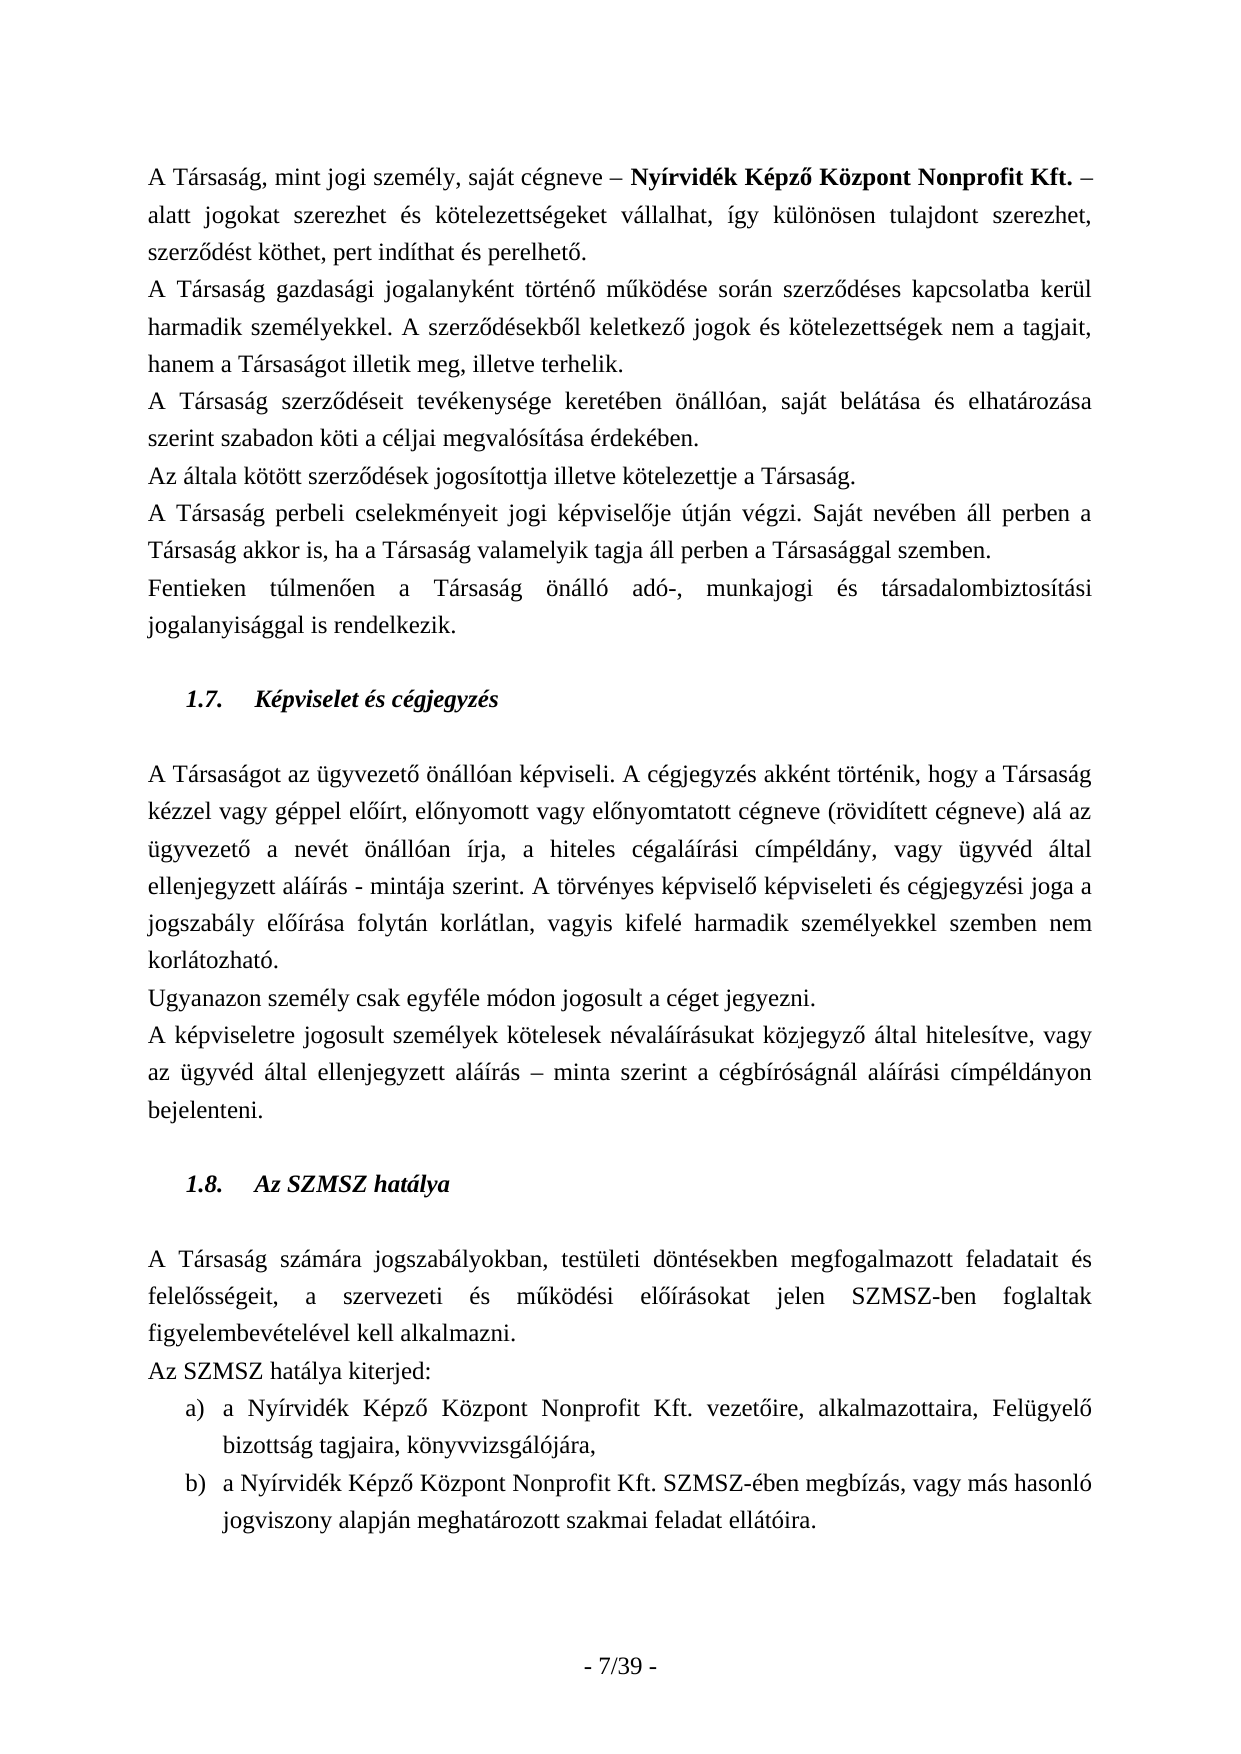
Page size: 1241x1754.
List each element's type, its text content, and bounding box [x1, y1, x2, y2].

list a Nyírvidék Képző Központ Nonprofit Kft. vezetőire, alkalmazottaira, Felügyelő bizottság tagjaira, könyvvizsgálójára, [185, 1393, 1093, 1459]
text A képviseletre jogosult személyek kötelesek névaláírásukat közjegyző által hitelesítve, vagy az ügyvéd által ellenjegyzett aláírás – minta szerint a cégbíróságnál aláírási címpéldányon bejelenteni. [148, 1020, 1093, 1123]
text A Társaság gazdasági jogalanyként történő működése során szerződéses kapcsolatba kerül harmadik személyekkel. A szerződésekből keletkező jogok és kötelezettségek nem a tagjait, hanem a Társaságot illetik meg, illetve terhelik. [148, 274, 1093, 378]
text Fentieken túlmenően a Társaság önálló adó-, munkajogi és társadalombiztosítási jogalanyisággal is rendelkezik. [148, 573, 1093, 639]
text A Társaság, mint jogi személy, saját cégneve – Nyírvidék Képző Központ Nonprofit Kft. – alatt jogokat szerezhet és kötelezettségeket vállalhat, így különösen tulajdont szerezhet, szerződést köthet, pert indíthat és perelhető. [148, 162, 1093, 266]
text Ugyanazon személy csak egyféle módon jogosult a céget jegyezni. [148, 983, 1093, 1012]
text A Társaság perbeli cselekményeit jogi képviselője útján végzi. Saját nevében áll perben a Társaság akkor is, ha a Társaság valamelyik tagja áll perben a Társasággal szemben. [148, 498, 1093, 564]
text A Társaság szerződéseit tevékenysége keretében önállóan, saját belátása és elhatározása szerint szabadon köti a céljai megvalósítása érdekében. [148, 386, 1093, 452]
text A Társaságot az ügyvezető önállóan képviseli. A cégjegyzés akként történik, hogy a Társaság kézzel vagy géppel előírt, előnyomott vagy előnyomtatott cégneve (rövidített cégneve) alá az ügyvezető a nevét önállóan írja, a hiteles cégaláírási címpéldány, vagy ügyvéd által ellenjegyzett aláírás - mintája szerint. A törvényes képviselő képviseleti és cégjegyzési joga a jogszabály előírása folytán korlátlan, vagyis kifelé harmadik személyekkel szemben nem korlátozható. [148, 759, 1093, 974]
text Az általa kötött szerződések jogosítottja illetve kötelezettje a Társaság. [148, 461, 1093, 489]
text Az SZMSZ hatálya kiterjed: [148, 1356, 1093, 1384]
subtitle Az SZMSZ hatálya [186, 1169, 1093, 1198]
subtitle Képviselet és cégjegyzés [186, 684, 1093, 713]
list a Nyírvidék Képző Központ Nonprofit Kft. SZMSZ-ében megbízás, vagy más hasonló jogviszony alapján meghatározott szakmai feladat ellátóira. [185, 1468, 1093, 1534]
text A Társaság számára jogszabályokban, testületi döntésekben megfogalmazott feladatait és felelősségeit, a szervezeti és működési előírásokat jelen SZMSZ-ben foglaltak figyelembevételével kell alkalmazni. [148, 1244, 1093, 1347]
